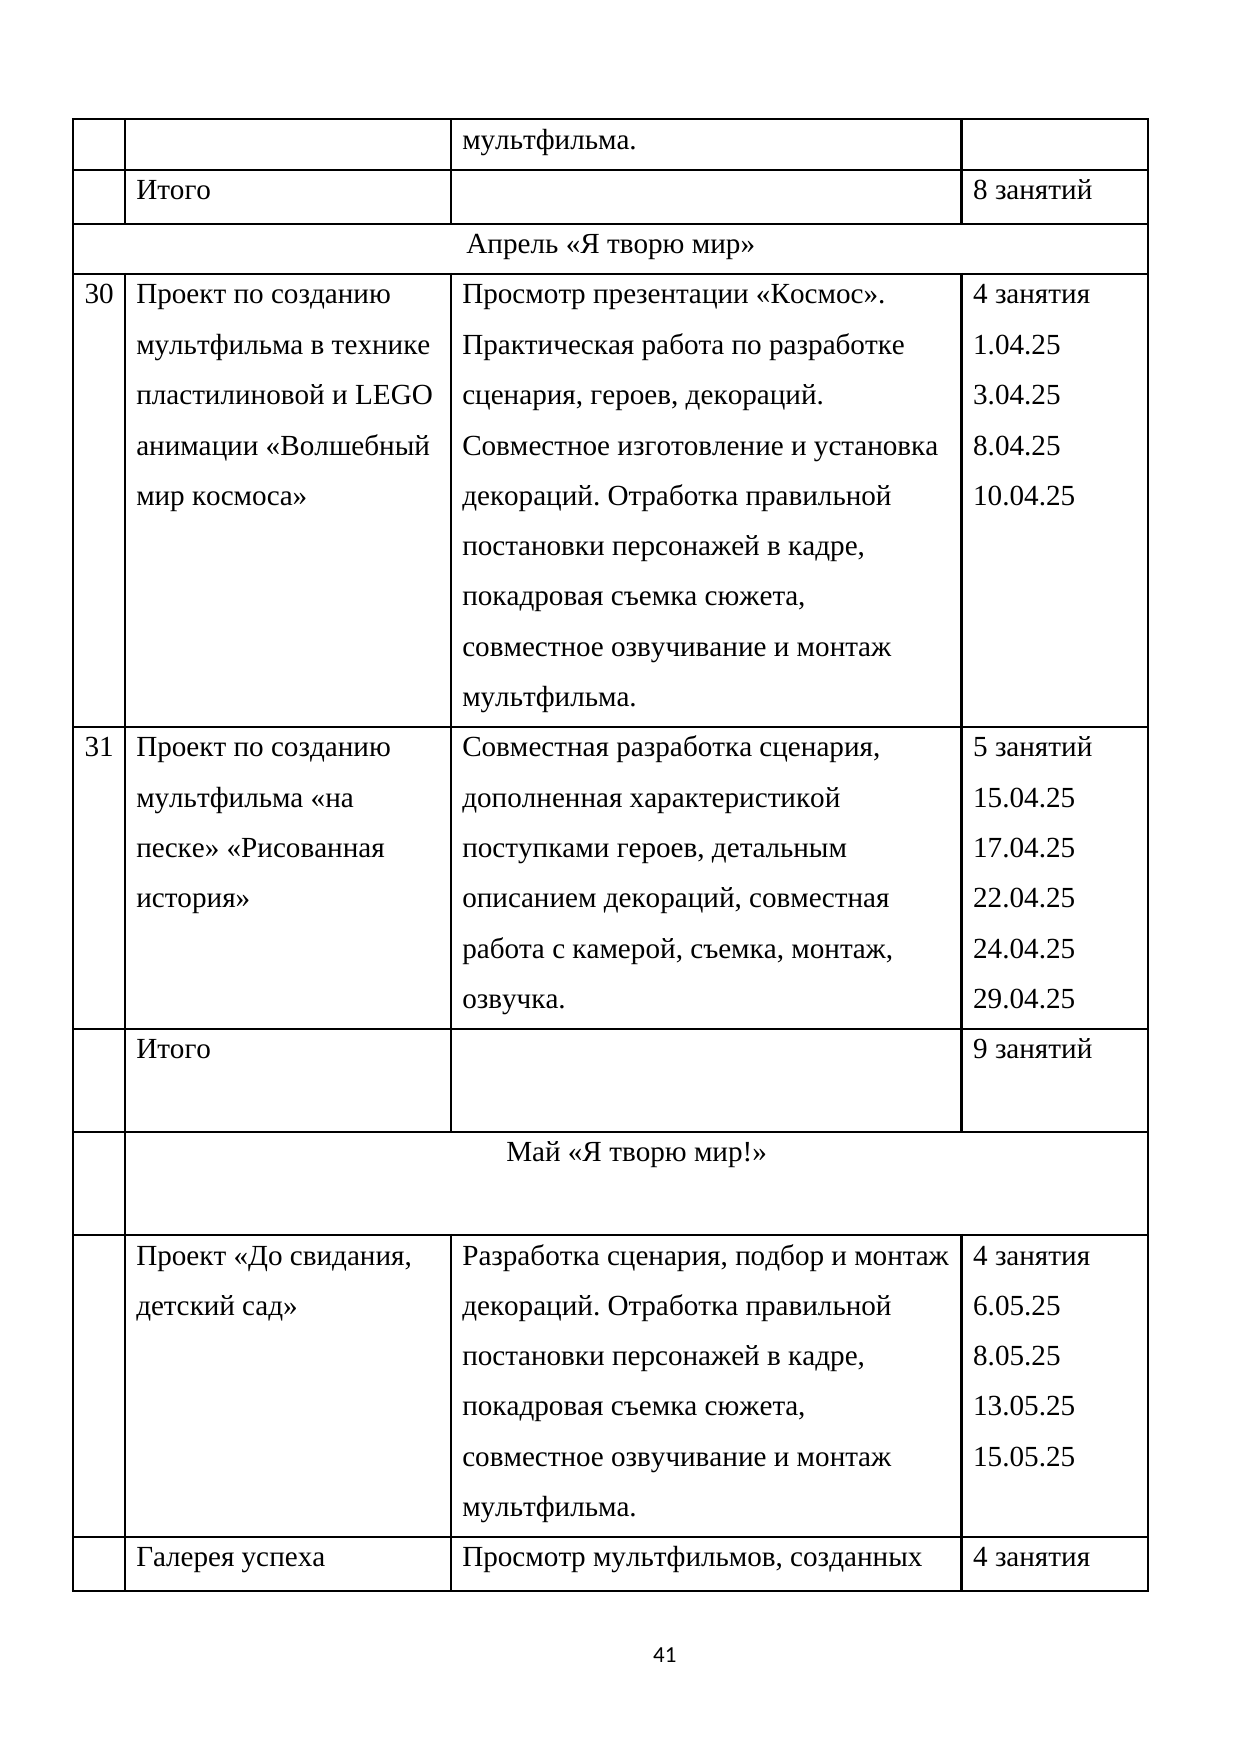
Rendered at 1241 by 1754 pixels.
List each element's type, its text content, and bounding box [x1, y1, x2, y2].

table_cell 8 занятий [963, 171, 1147, 222]
table_cell Итого [126, 1030, 450, 1131]
table_cell Совместная разработка сценария, дополненная характеристикой поступками героев, детальным описанием декораций, совместная работа с камерой, съемка, монтаж, озвучка. [452, 728, 960, 1028]
table_cell [74, 120, 124, 168]
table_cell Просмотр презентации «Космос». Практическая работа по разработке сценария, героев, декораций. Совместное изготовление и установка декораций. Отработка правильной постановки персонажей в кадре, покадровая съемка сюжета, совместное озвучивание и монтаж мультфильма. [452, 275, 960, 726]
table_cell [452, 1030, 960, 1131]
table_cell Май «Я творю мир!» [126, 1133, 1147, 1234]
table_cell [126, 1538, 450, 1590]
table_cell 31 [74, 728, 124, 1028]
table_cell Проект по созданию мультфильма «на песке» «Рисованная история» [126, 728, 450, 1028]
table_cell Разработка сценария, подбор и монтаж декораций. Отработка правильной постановки персонажей в кадре, покадровая съемка сюжета, совместное озвучивание и монтаж мультфильма. [452, 1236, 960, 1536]
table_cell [126, 120, 450, 168]
table_cell Проект «До свидания, детский сад» [126, 1236, 450, 1536]
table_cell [963, 1538, 1147, 1590]
table_cell 5 занятий 15.04.25 17.04.25 22.04.25 24.04.25 29.04.25 [963, 728, 1147, 1028]
table_cell Апрель «Я творю мир» [74, 225, 1147, 273]
table_cell 4 занятия 1.04.25 3.04.25 8.04.25 10.04.25 [963, 275, 1147, 726]
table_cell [963, 120, 1147, 168]
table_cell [452, 120, 960, 168]
table_cell Итого [126, 171, 450, 222]
table_cell [74, 171, 124, 222]
table_cell [452, 171, 960, 222]
table_cell [74, 1030, 124, 1131]
table_cell 9 занятий [963, 1030, 1147, 1131]
table_cell 4 занятия 6.05.25 8.05.25 13.05.25 15.05.25 [963, 1236, 1147, 1536]
table_cell [74, 1538, 124, 1590]
table_cell [74, 1133, 124, 1234]
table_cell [452, 1538, 960, 1590]
table_cell [74, 1236, 124, 1536]
table_cell Проект по созданию мультфильма в технике пластилиновой и LEGO анимации «Волшебный мир космоса» [126, 275, 450, 726]
table_cell 30 [74, 275, 124, 726]
